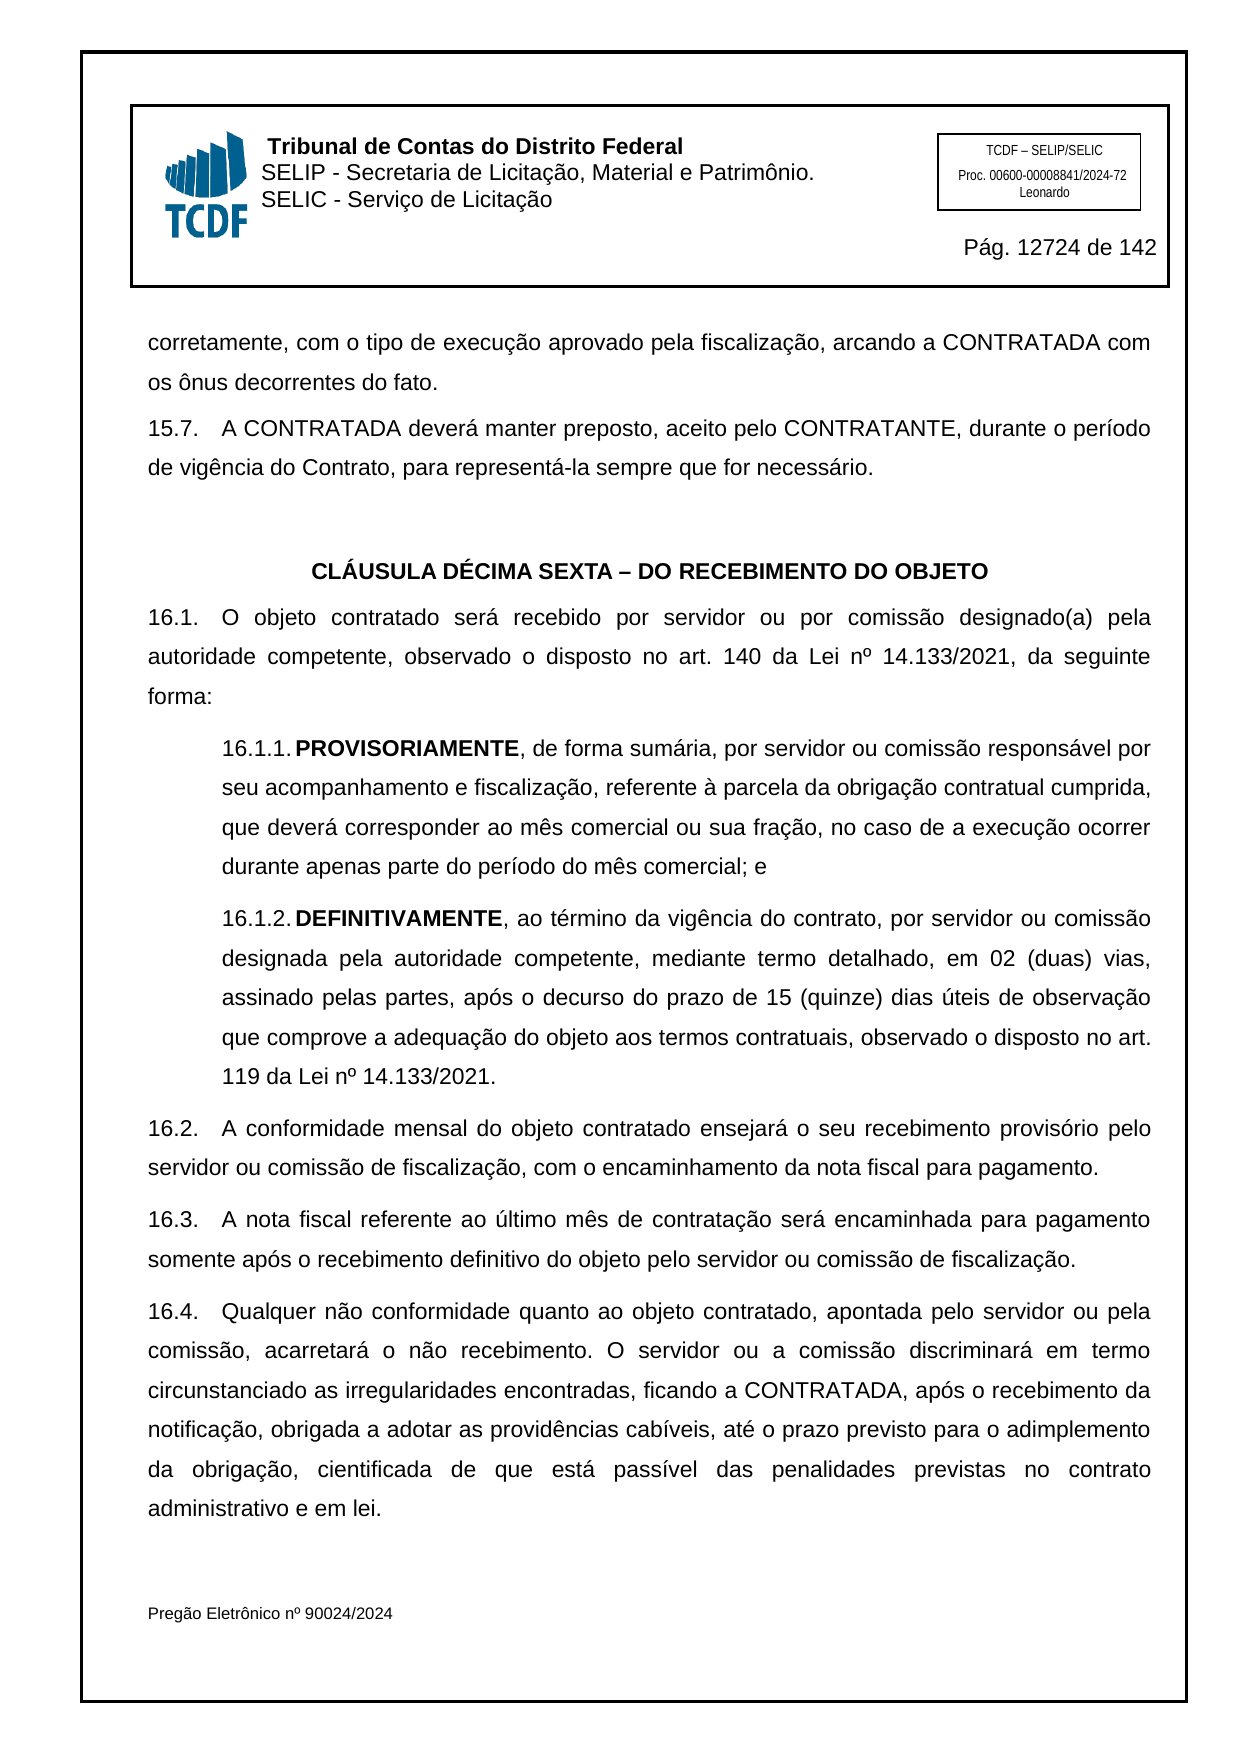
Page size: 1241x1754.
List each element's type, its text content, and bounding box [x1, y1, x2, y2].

text 15.7. A CONTRATADA deverá manter preposto, aceito pelo CONTRATANTE, durante o período de vigência do Contrato, para representá-la sempre que for necessário. [148, 414, 1152, 480]
text 16.4. Qualquer não conformidade quanto ao objeto contratado, apontada pelo servidor ou pela comissão, acarretará o não recebimento. O servidor ou a comissão discriminará em termo circunstanciado as irregularidades encontradas, ficando a CONTRATADA, após o recebimento da notificação, obrigada a adotar as providências cabíveis, até o prazo previsto para o adimplemento da obrigação, cientificada de que está passível das penalidades previstas no contrato administrativo e em lei. [148, 1298, 1152, 1522]
text 16.1.2. DEFINITIVAMENTE, ao término da vigência do contrato, por servidor ou comissão designada pela autoridade competente, mediante termo detalhado, em 02 (duas) vias, assinado pelas partes, após o decurso do prazo de 15 (quinze) dias úteis de observação que comprove a adequação do objeto aos termos contratuais, observado o disposto no art. 119 da Lei nº 14.133/2021. [222, 905, 1152, 1089]
text 16.1.1. PROVISORIAMENTE, de forma sumária, por servidor ou comissão responsável por seu acompanhamento e fiscalização, referente à parcela da obrigação contratual cumprida, que deverá corresponder ao mês comercial ou sua fração, no caso de a execução ocorrer durante apenas parte do período do mês comercial; e [222, 734, 1152, 879]
text CLÁUSULA DÉCIMA SEXTA – DO RECEBIMENTO DO OBJETO [148, 558, 1152, 584]
text 16.2. A conformidade mensal do objeto contratado ensejará o seu recebimento provisório pelo servidor ou comissão de fiscalização, com o encaminhamento da nota fiscal para pagamento. [148, 1115, 1152, 1181]
picture [150, 128, 262, 240]
text 16.3. A nota fiscal referente ao último mês de contratação será encaminhada para pagamento somente após o recebimento definitivo do objeto pelo servidor ou comissão de fiscalização. [148, 1206, 1152, 1272]
text 16.1. O objeto contratado será recebido por servidor ou por comissão designado(a) pela autoridade competente, observado o disposto no art. 140 da Lei nº 14.133/2021, da seguinte forma: [148, 604, 1152, 709]
